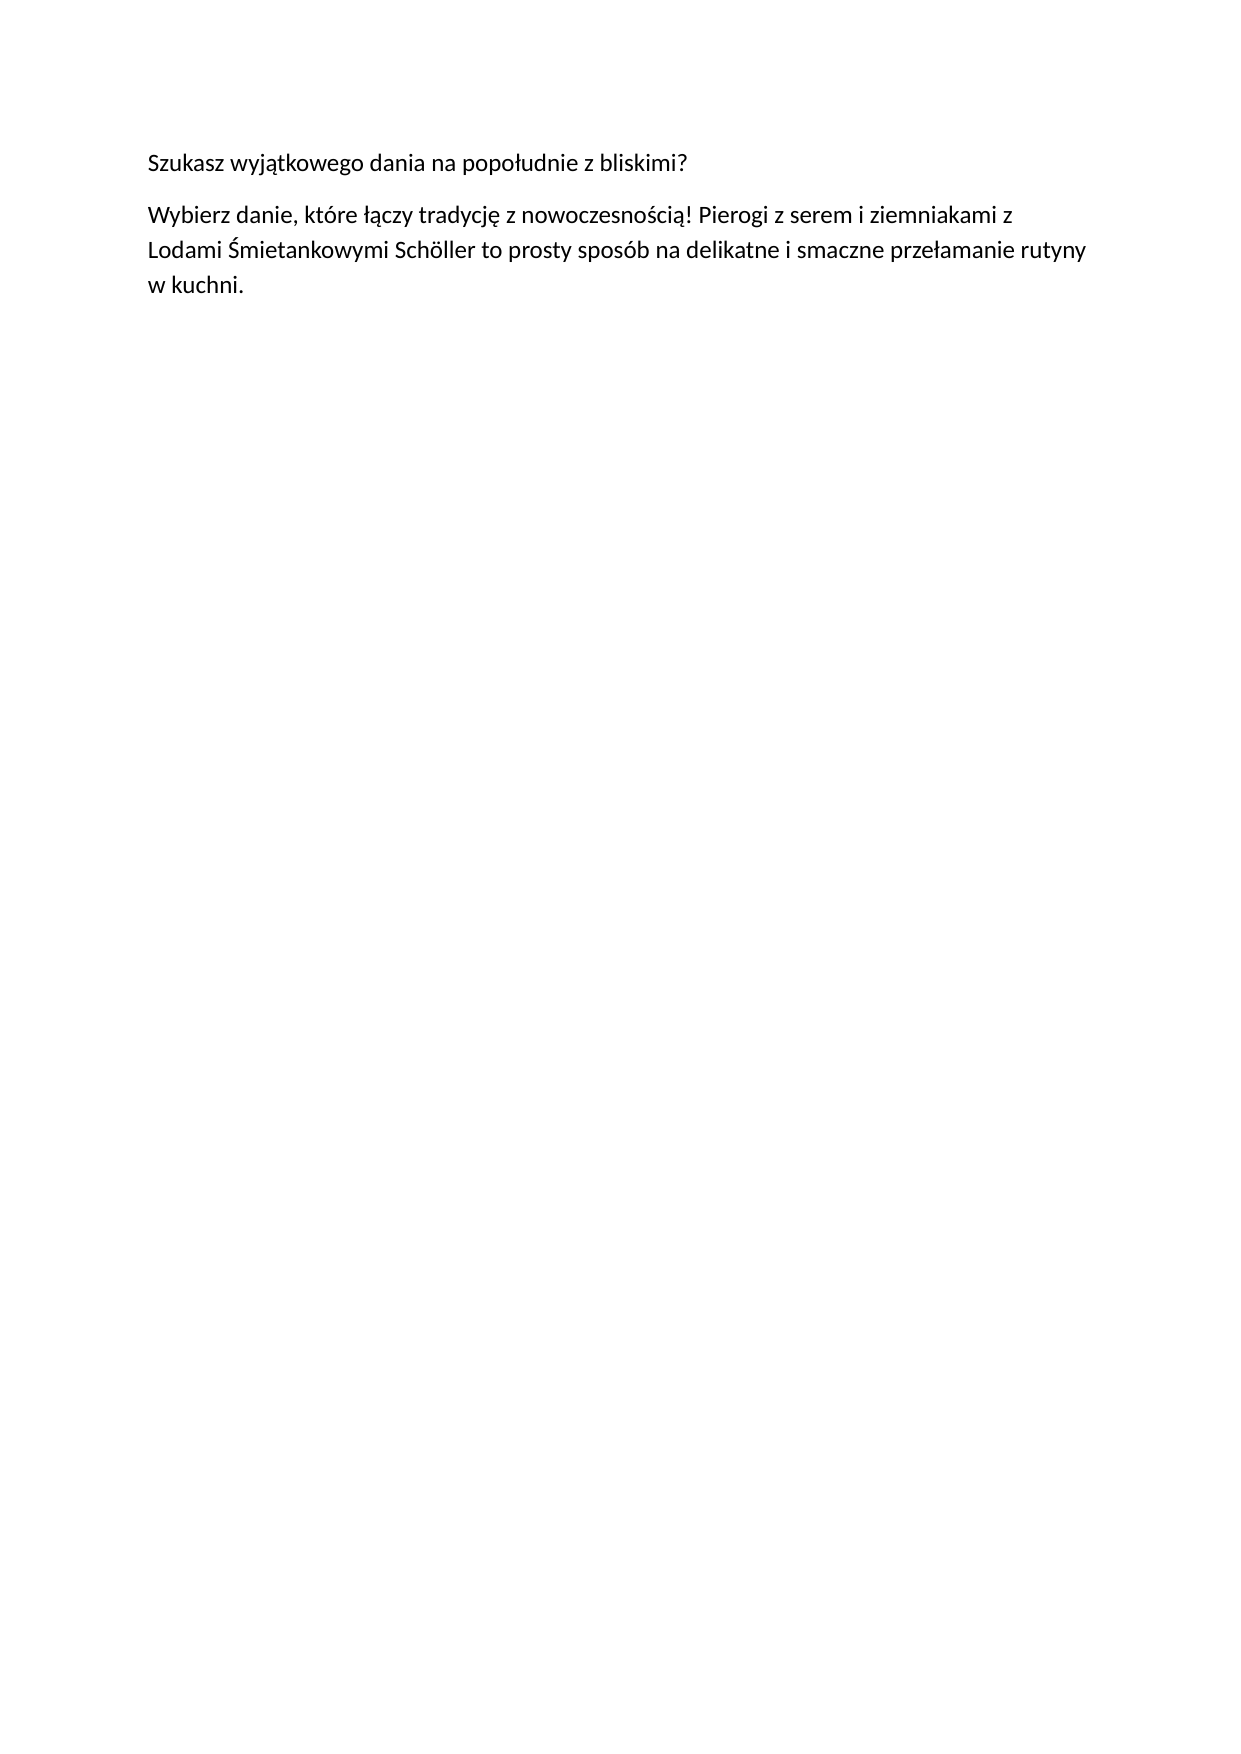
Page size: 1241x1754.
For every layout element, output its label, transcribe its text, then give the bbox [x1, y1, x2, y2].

text Szukasz wyjątkowego dania na popołudnie z bliskimi? [148, 148, 1093, 178]
text Wybierz danie, które łączy tradycję z nowoczesnością! Pierogi z serem i ziemniakami z Lodami Śmietankowymi Schöller to prosty sposób na delikatne i smaczne przełamanie rutyny w kuchni. [148, 199, 1093, 300]
